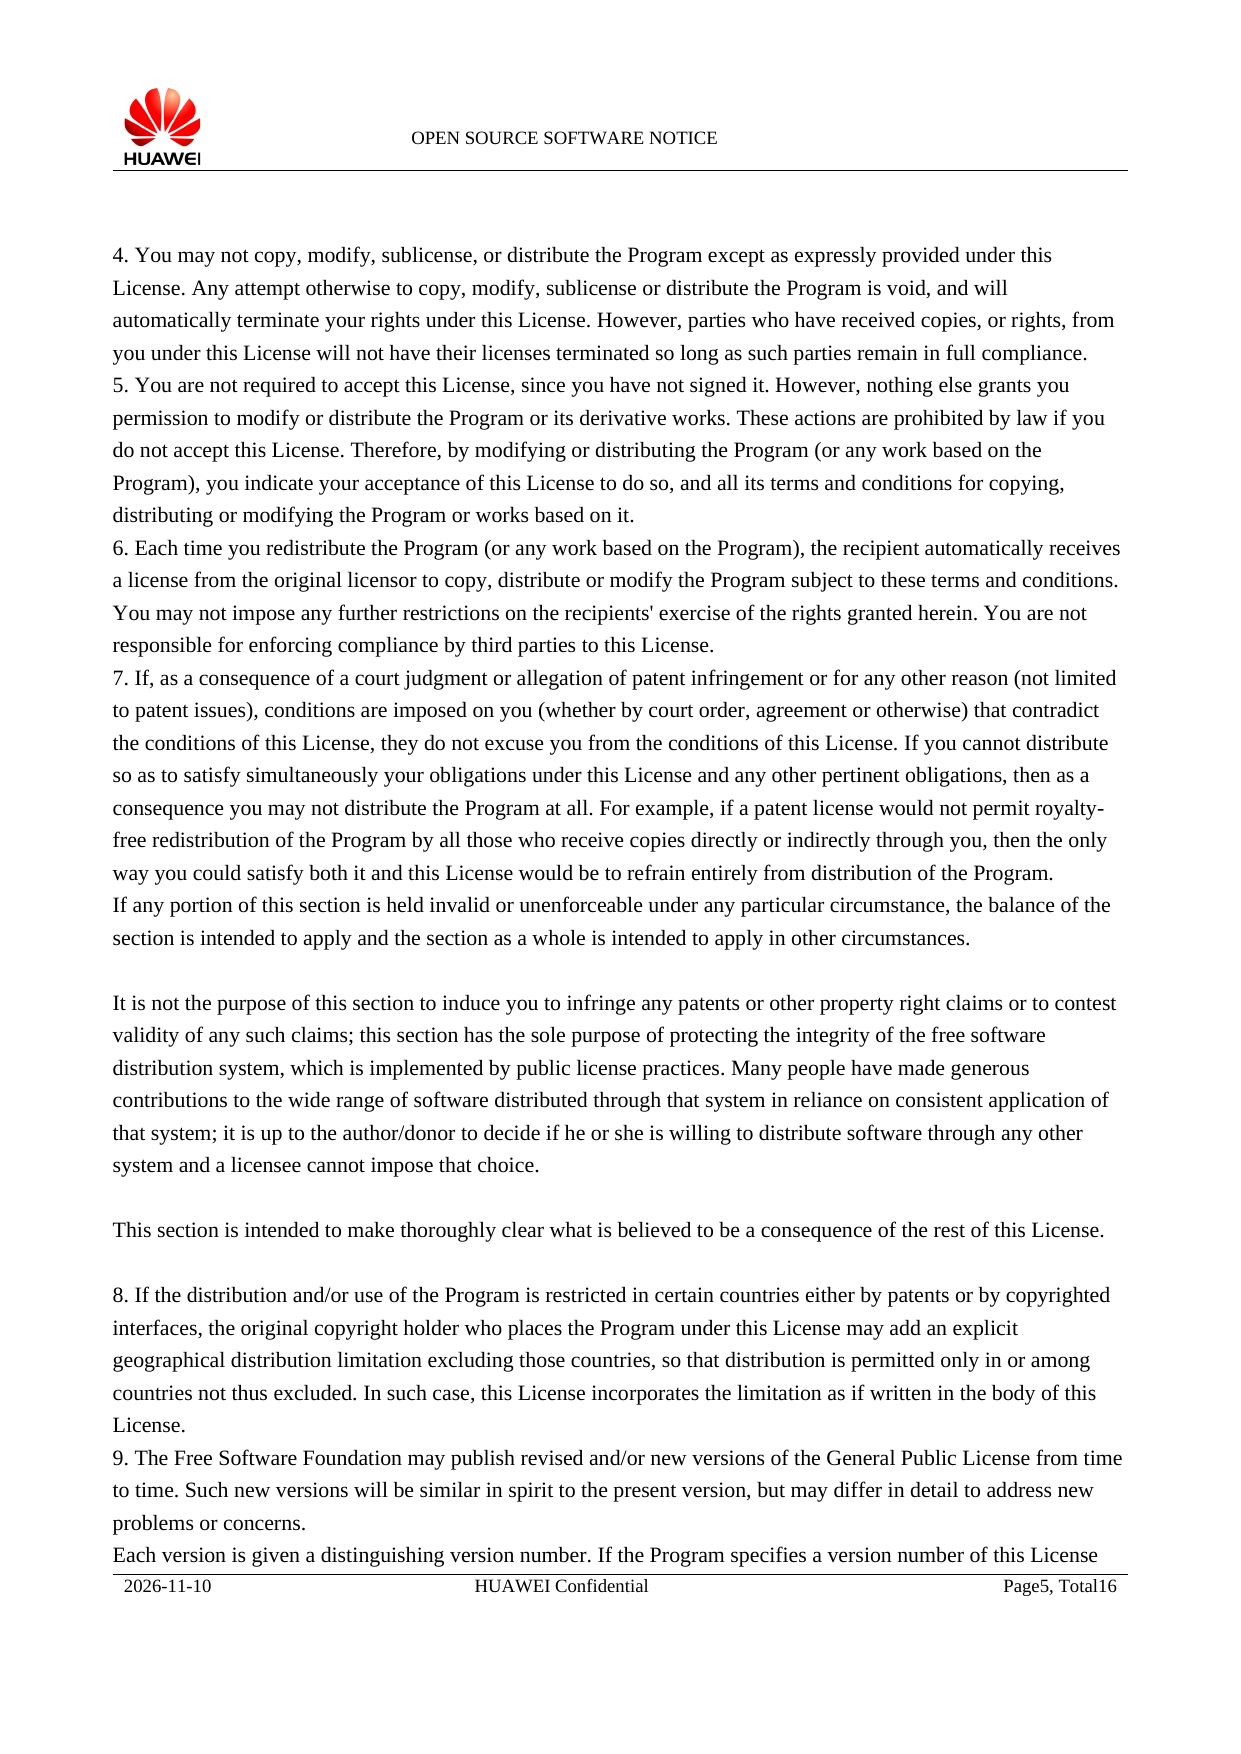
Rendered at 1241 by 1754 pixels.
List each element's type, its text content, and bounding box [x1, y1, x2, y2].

picture [124, 88, 201, 165]
